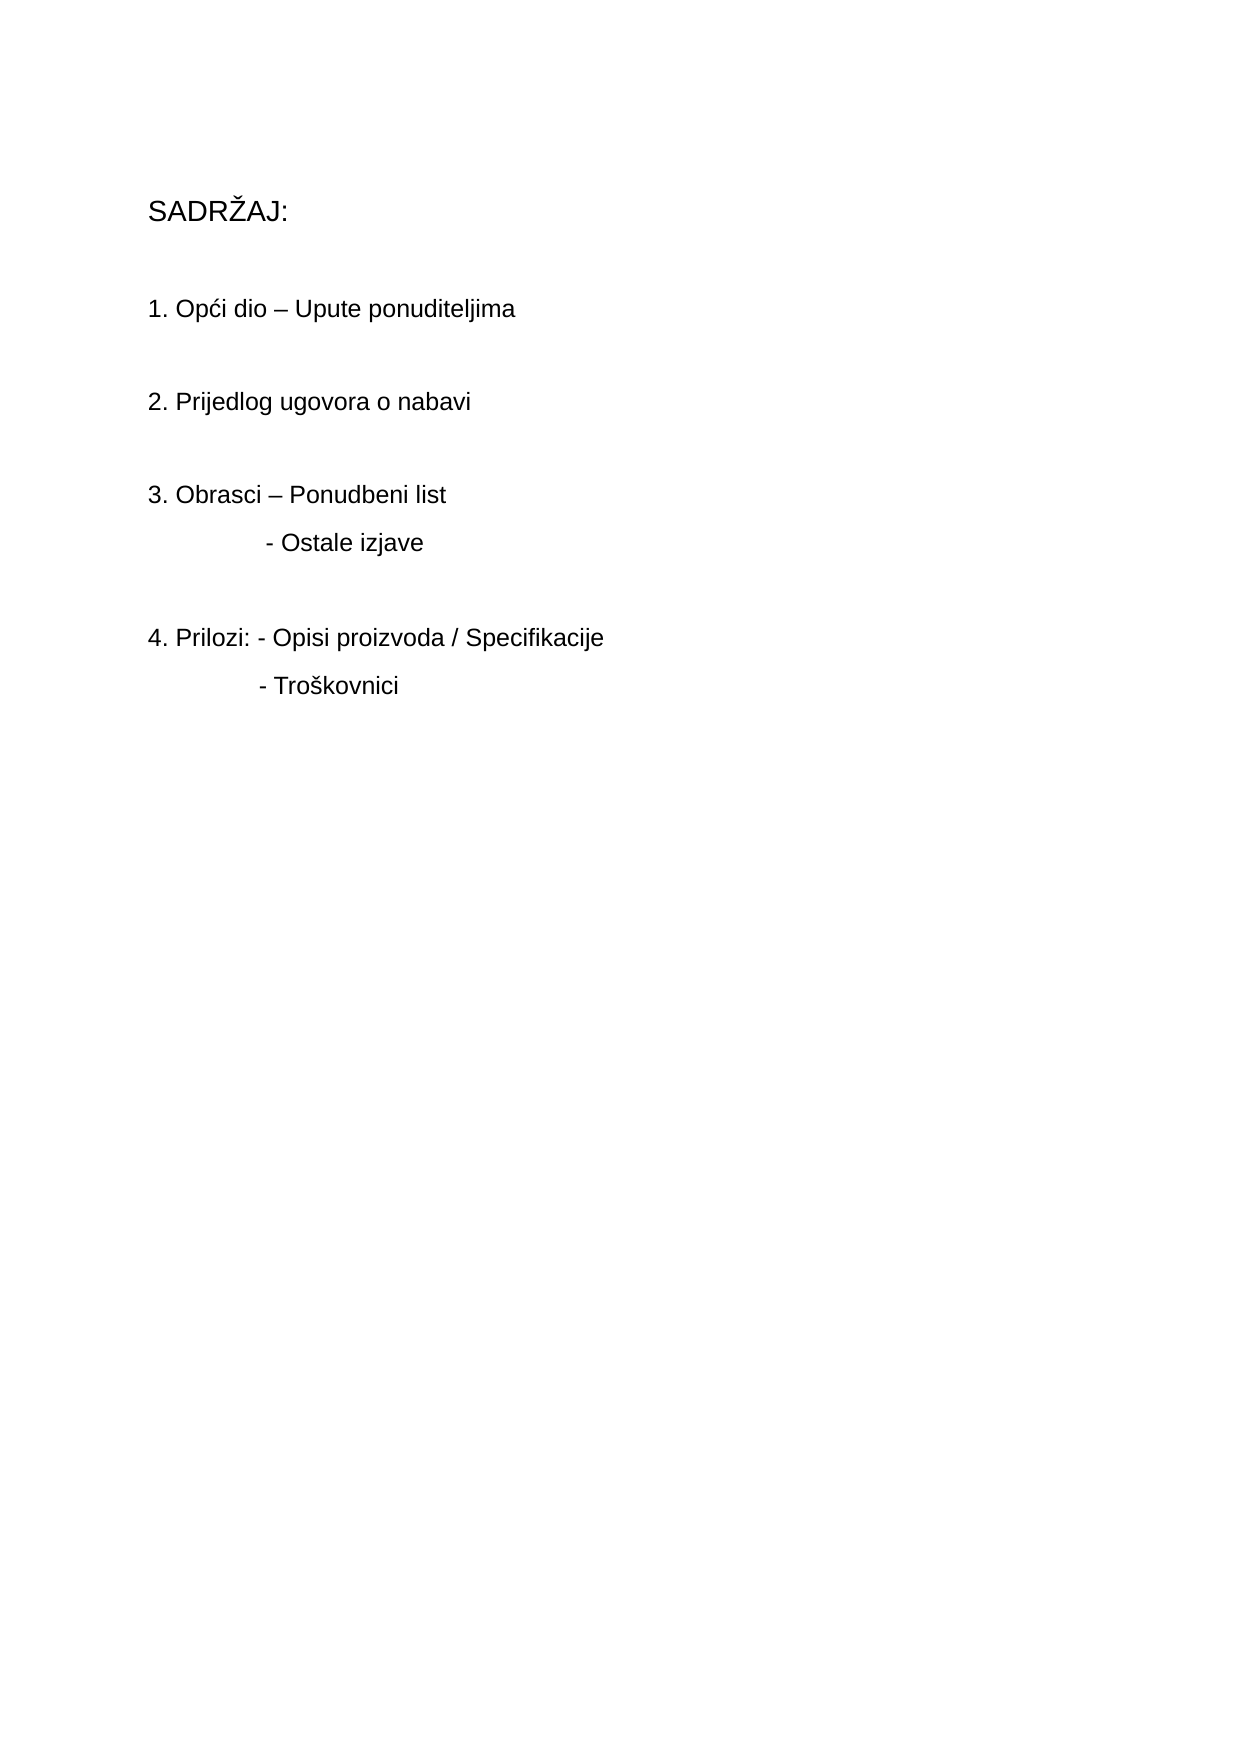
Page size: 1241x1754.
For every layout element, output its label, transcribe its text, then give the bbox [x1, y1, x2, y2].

text 1. Opći dio – Upute ponuditeljima [148, 294, 1093, 323]
text - Troškovnici [148, 671, 1093, 699]
text SADRŽAJ: [148, 194, 1093, 228]
text 3. Obrasci – Ponudbeni list [148, 480, 1093, 508]
text - Ostale izjave [148, 527, 1093, 556]
text 4. Prilozi: - Opisi proizvoda / Specifikacije [148, 623, 1093, 652]
text 2. Prijedlog ugovora o nabavi [148, 387, 1093, 416]
